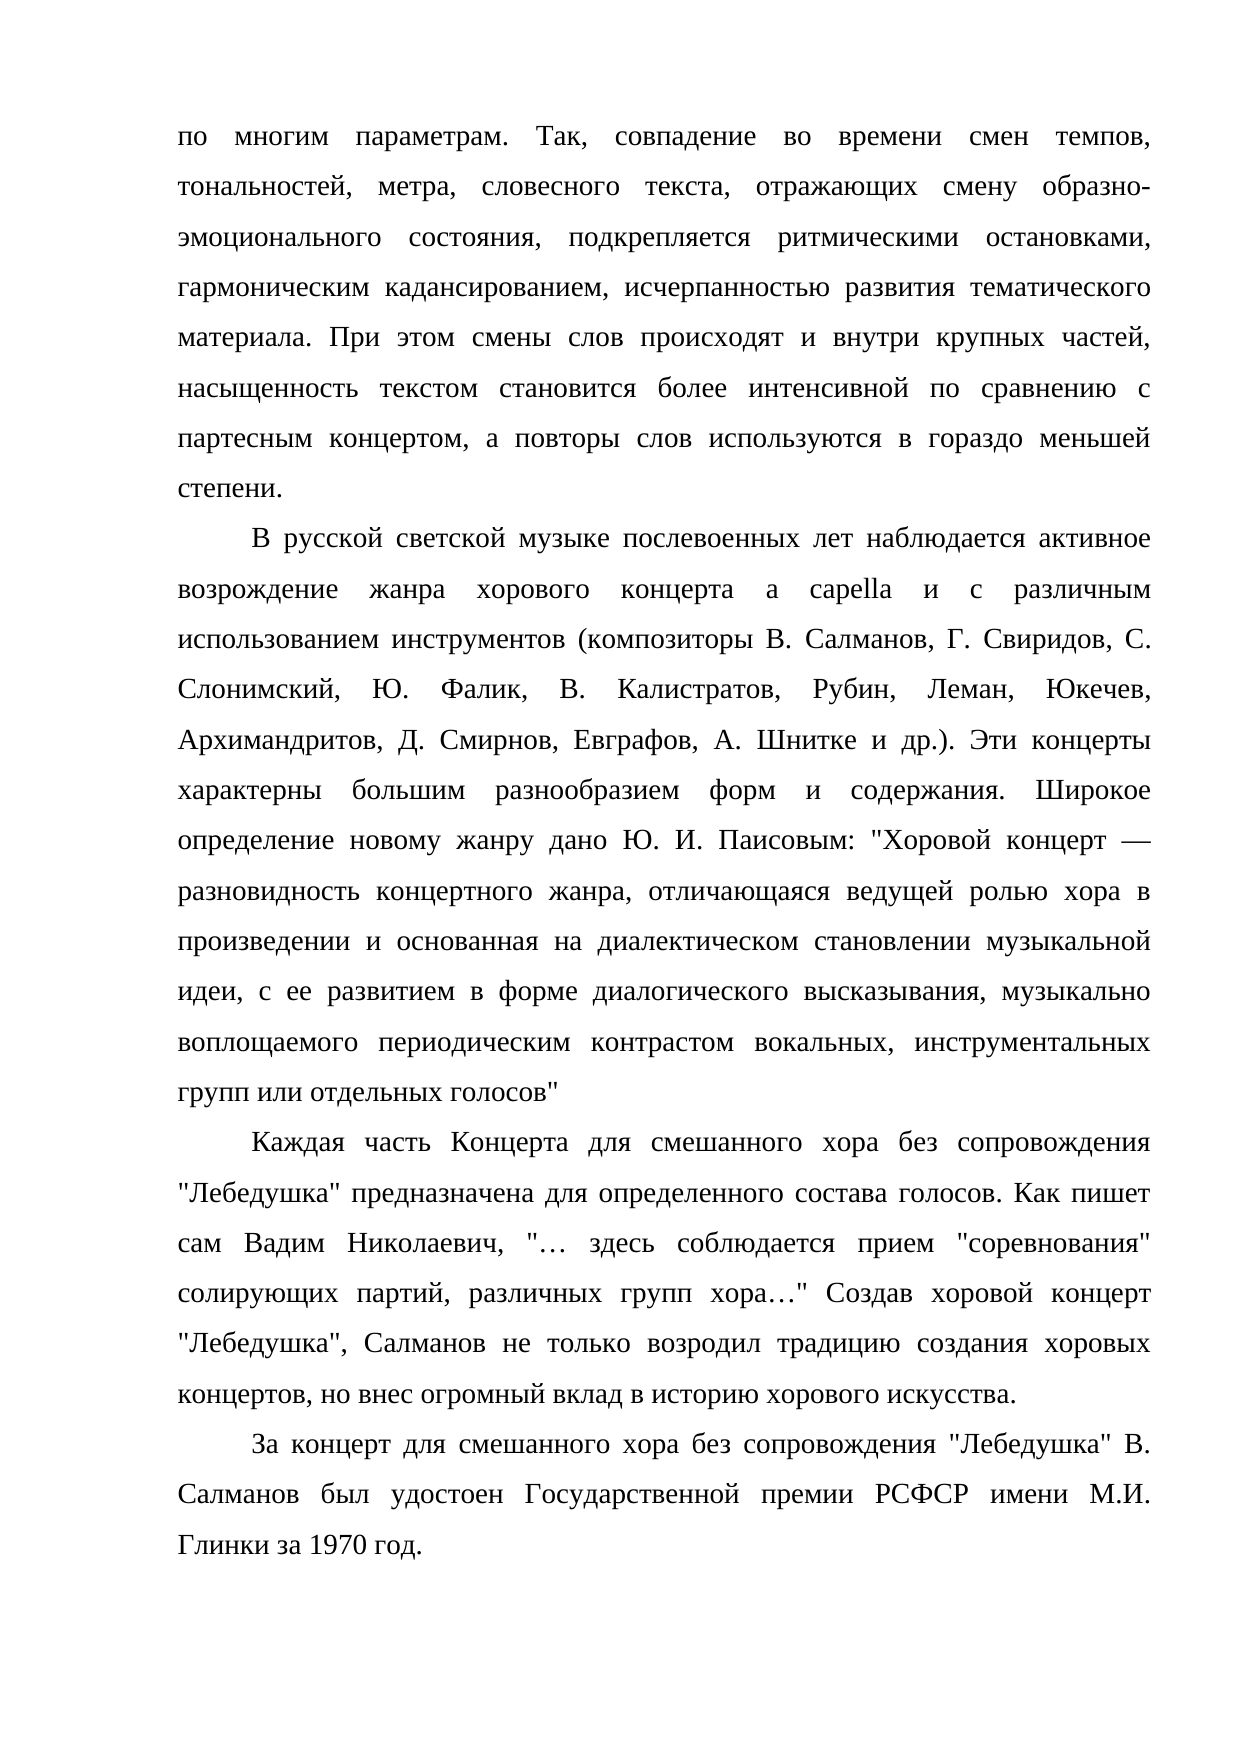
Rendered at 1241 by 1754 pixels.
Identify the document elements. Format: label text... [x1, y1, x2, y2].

text Каждая часть Концерта для смешанного хора без сопровождения "Лебедушка" предназначена для определенного состава голосов. Как пишет сам Вадим Николаевич, "… здесь соблюдается прием "соревнования" солирующих партий, различных групп хора…" Создав хоровой концерт "Лебедушка", Салманов не только возродил традицию создания хоровых концертов, но внес огромный вклад в историю хорового искусства. [177, 1124, 1152, 1409]
text За концерт для смешанного хора без сопровождения "Лебедушка" В. Салманов был удостоен Государственной премии РСФСР имени М.И. Глинки за 1970 год. [177, 1426, 1152, 1560]
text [177, 118, 1152, 504]
text В русской светской музыке послевоенных лет наблюдается активное возрождение жанра хорового концерта a capella и с различным использованием инструментов (композиторы В. Салманов, Г. Свиридов, С. Слонимский, Ю. Фалик, В. Калистратов, Рубин, Леман, Юкечев, Архимандритов, Д. Смирнов, Евграфов, А. Шнитке и др.). Эти концерты характерны большим разнообразием форм и содержания. Широкое определение новому жанру дано Ю. И. Паисовым: "Хоровой концерт — разновидность концертного жанра, отличающаяся ведущей ролью хора в произведении и основанная на диалектическом становлении музыкальной идеи, с ее развитием в форме диалогического высказывания, музыкально воплощаемого периодическим контрастом вокальных, инструментальных групп или отдельных голосов" [177, 521, 1152, 1108]
